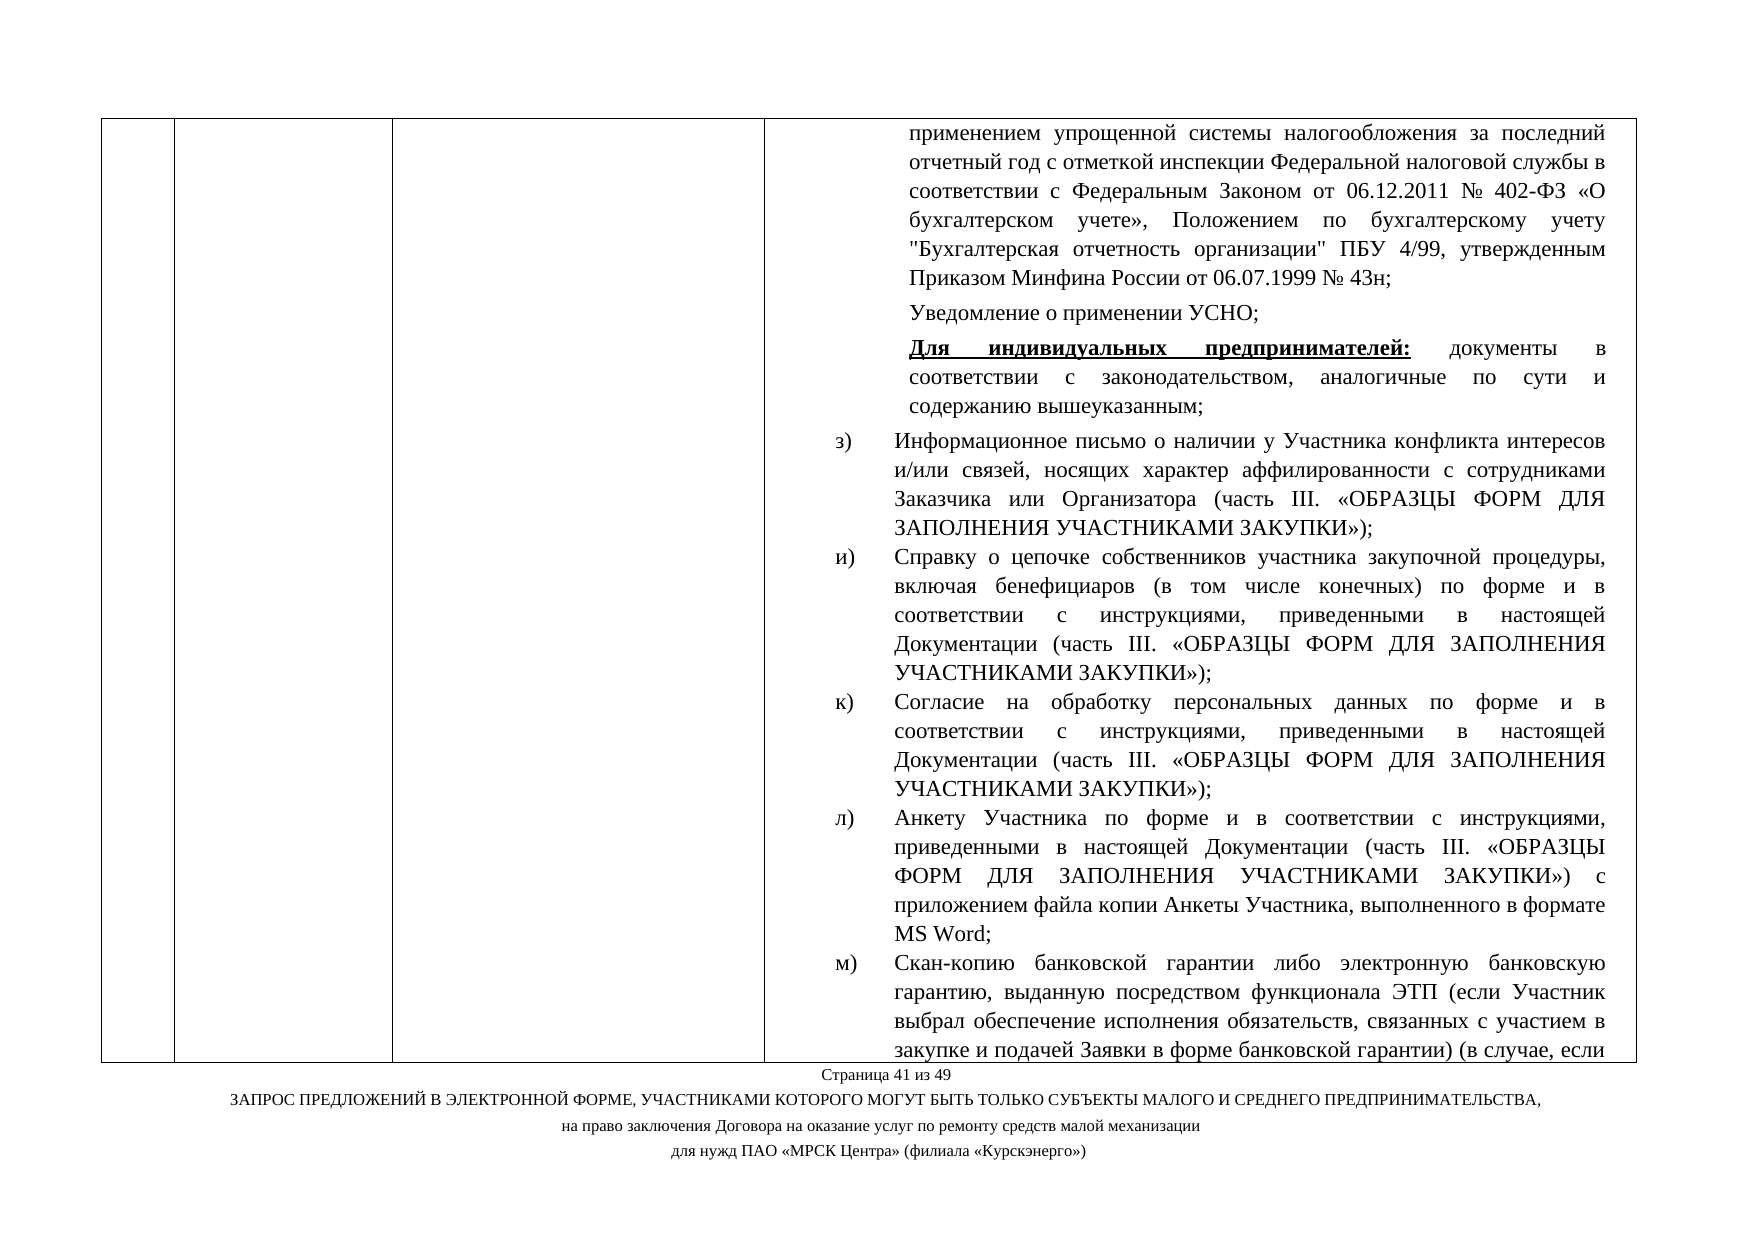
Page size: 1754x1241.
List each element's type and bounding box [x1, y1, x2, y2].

table_cell [102, 119, 174, 1062]
table_cell [765, 119, 1636, 1062]
table_cell [175, 119, 392, 1062]
table_cell [393, 119, 764, 1062]
